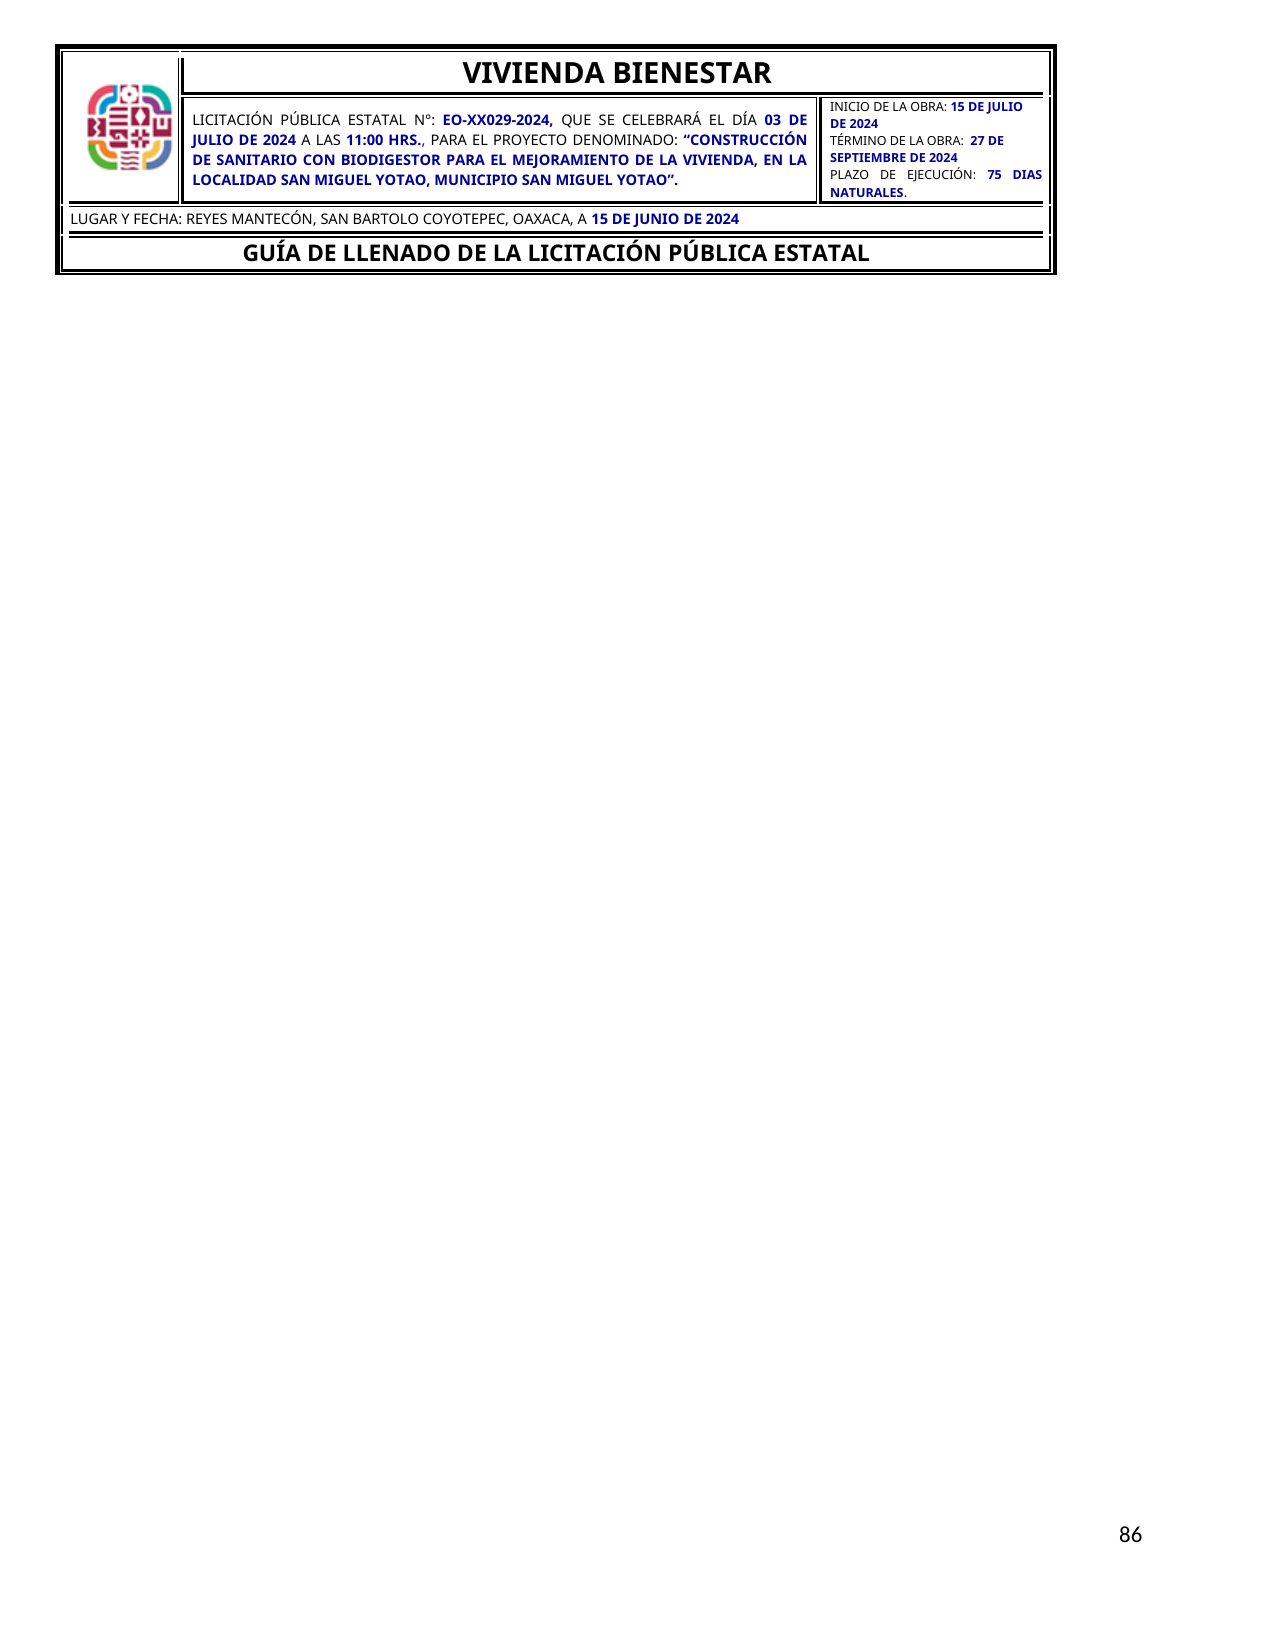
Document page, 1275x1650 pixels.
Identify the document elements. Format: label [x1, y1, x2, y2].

picture [179, 76, 183, 176]
picture [76, 76, 178, 176]
